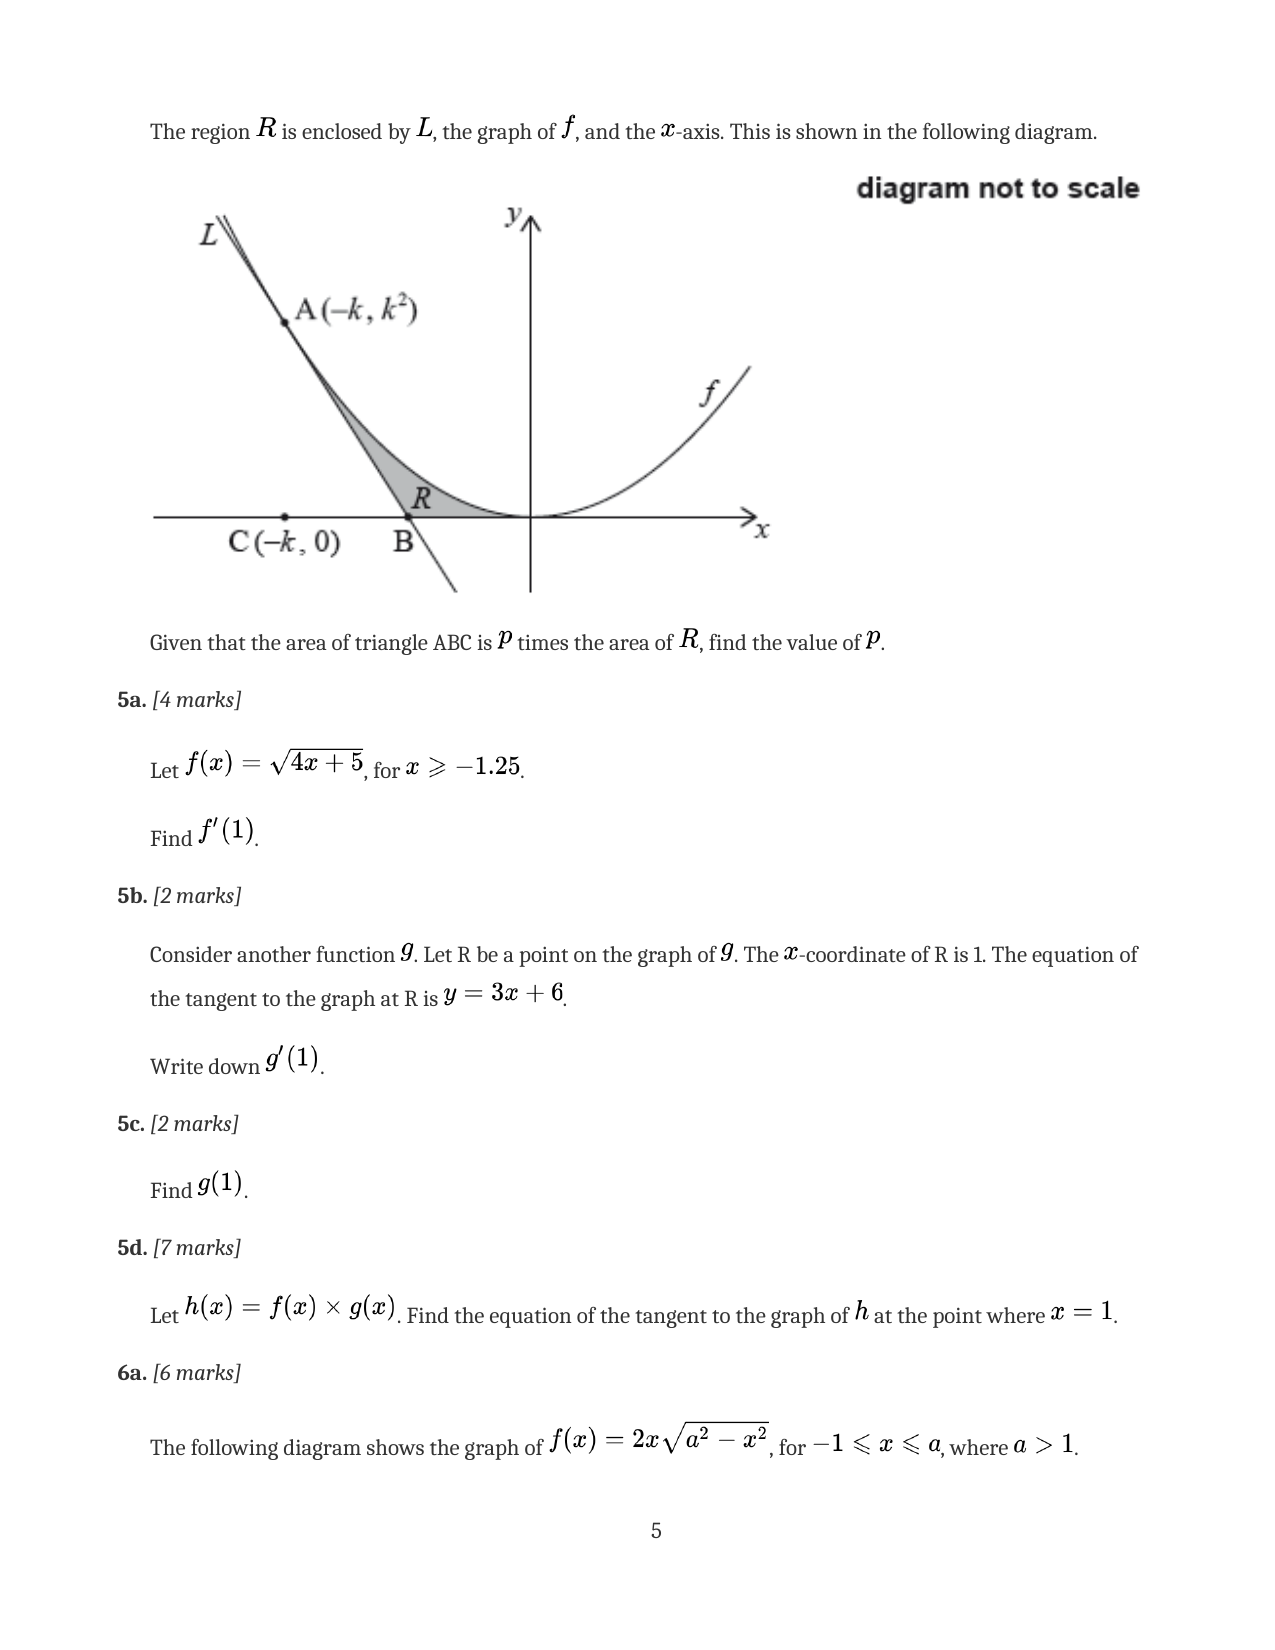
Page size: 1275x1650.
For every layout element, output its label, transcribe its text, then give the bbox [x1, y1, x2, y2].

text The region is enclosed by , the graph of , and the -axis. This is shown in the following diagram. [150, 112, 1162, 145]
picture [548, 1416, 769, 1456]
picture [865, 627, 881, 651]
text 5b. [2 marks] [112, 882, 1162, 909]
text Let , for . [150, 743, 1162, 784]
picture [415, 114, 433, 140]
picture [660, 120, 675, 140]
picture [721, 939, 734, 963]
picture [811, 1430, 941, 1456]
picture [405, 753, 520, 779]
picture [265, 1043, 320, 1075]
picture [854, 1298, 869, 1323]
picture [184, 1291, 397, 1323]
picture [783, 943, 799, 963]
picture [443, 979, 563, 1007]
text Find . [150, 815, 1162, 852]
picture [560, 112, 575, 140]
picture [678, 625, 699, 651]
text Find . [150, 1167, 1162, 1204]
text Given that the area of triangle ABC is times the area of , find the value of . [150, 625, 1162, 656]
text 6a. [6 marks] [112, 1359, 1162, 1386]
picture [1013, 1430, 1074, 1456]
text Let . Find the equation of the tangent to the graph of at the point where . [150, 1292, 1162, 1329]
picture [1050, 1298, 1113, 1323]
text Consider another function . Let R be a point on the graph of . The -coordinate of R is 1. The equation of the tangent to the graph at R is . [150, 939, 1162, 1012]
text 5a. [4 marks] [112, 686, 1162, 713]
picture [497, 627, 513, 651]
text 5c. [2 marks] [112, 1111, 1162, 1137]
picture [197, 1167, 244, 1199]
text Write down . [150, 1043, 1162, 1080]
picture [255, 114, 277, 140]
picture [184, 743, 364, 779]
picture [197, 815, 254, 847]
picture [400, 939, 414, 963]
text 5d. [7 marks] [112, 1235, 1162, 1261]
picture [150, 175, 1142, 595]
